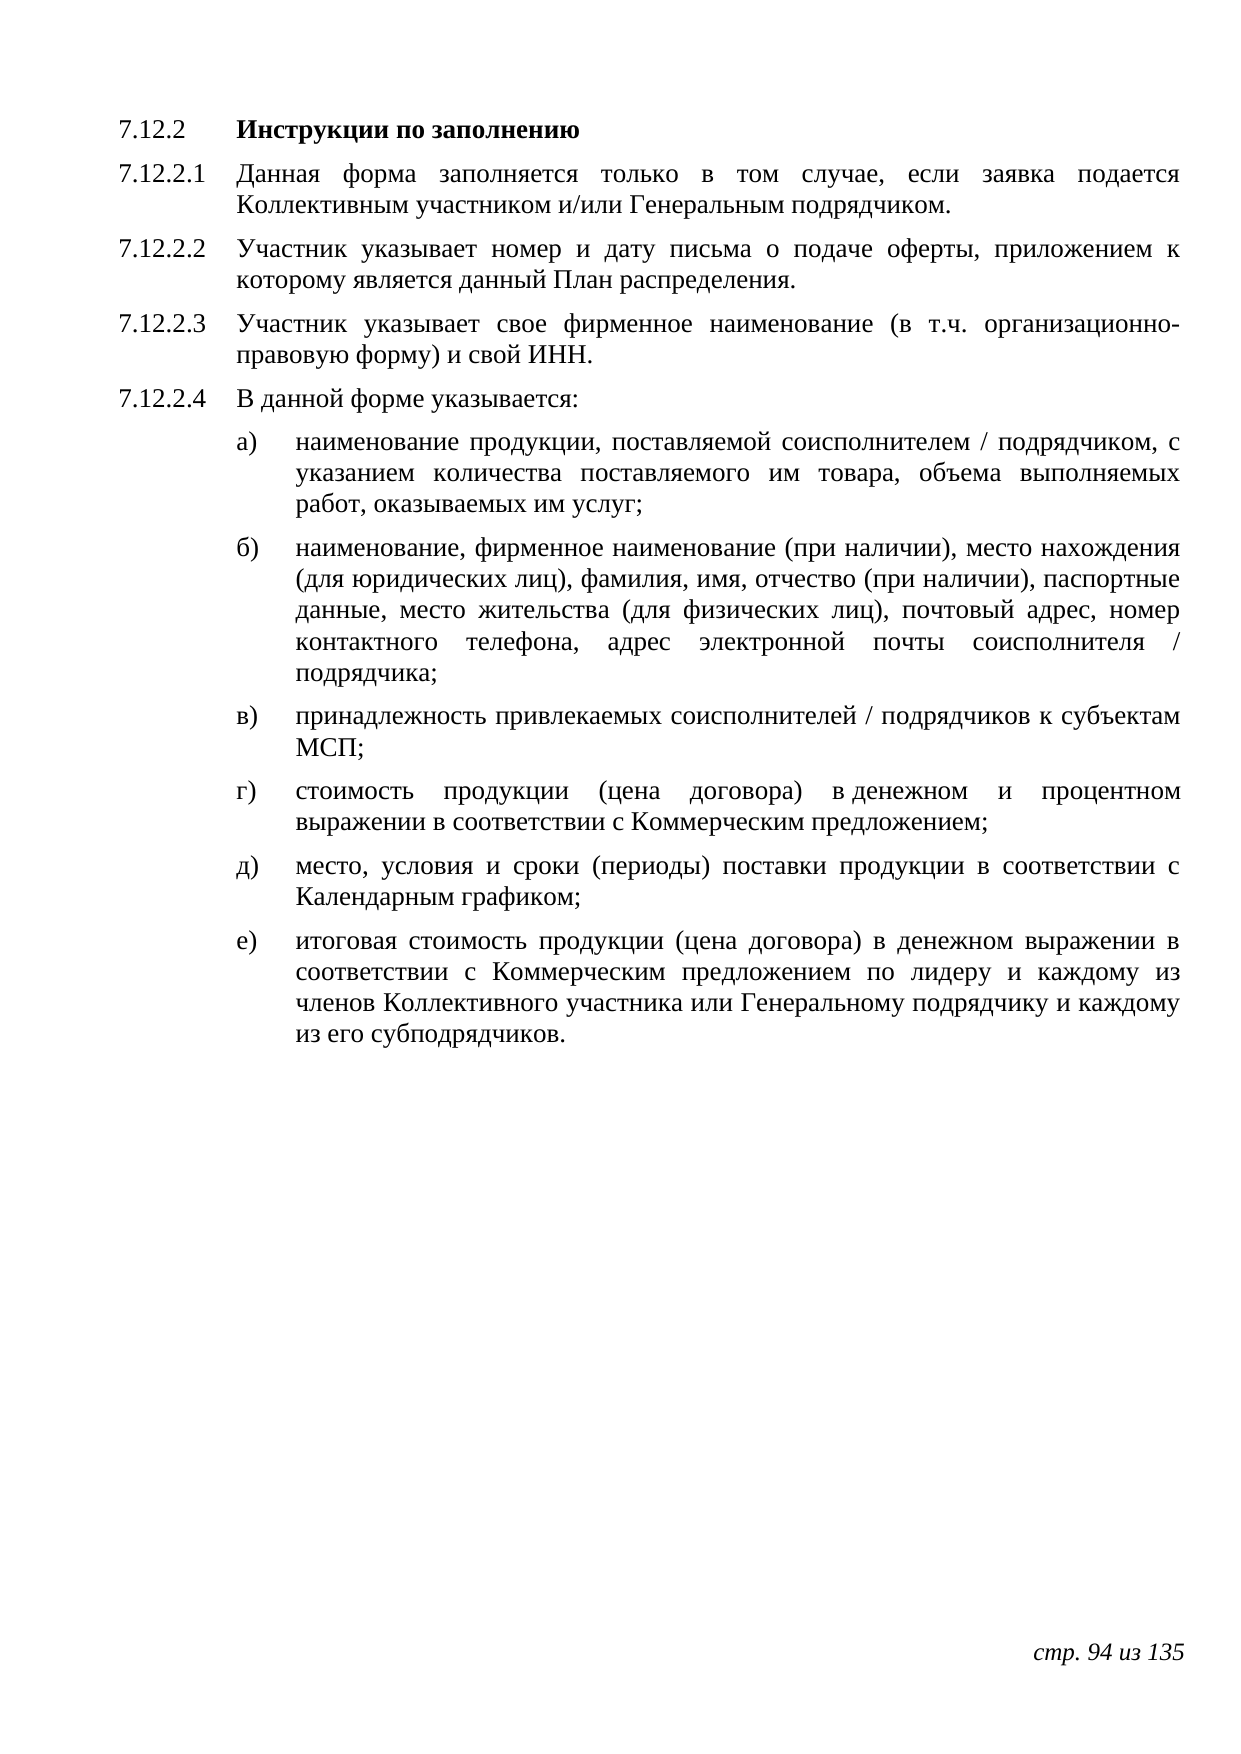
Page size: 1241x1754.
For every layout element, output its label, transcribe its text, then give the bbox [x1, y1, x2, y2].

text принадлежность привлекаемых соисполнителей / подрядчиков к субъектам МСП; [236, 699, 1181, 762]
text наименование продукции, поставляемой соисполнителем / подрядчиком, с указанием количества поставляемого им товара, объема выполняемых работ, оказываемых им услуг; [236, 425, 1181, 519]
text Инструкции по заполнению [118, 114, 1181, 145]
text В данной форме указывается: [118, 382, 1181, 413]
text Данная форма заполняется только в том случае, если заявка подается Коллективным участником и/или Генеральным подрядчиком. [118, 157, 1181, 219]
text Участник указывает номер и дату письма о подаче оферты, приложением к которому является данный План распределения. [118, 232, 1181, 294]
text наименование, фирменное наименование (при наличии), место нахождения (для юридических лиц), фамилия, имя, отчество (при наличии), паспортные данные, место жительства (для физических лиц), почтовый адрес, номер контактного телефона, адрес электронной почты соисполнителя / подрядчика; [236, 531, 1181, 687]
text Участник указывает свое фирменное наименование (в т.ч. организационно-правовую форму) и свой ИНН. [118, 307, 1181, 369]
text место, условия и сроки (периоды) поставки продукции в соответствии с Календарным графиком; [236, 849, 1181, 911]
text стоимость продукции (цена договора) в денежном и процентном выражении в соответствии с Коммерческим предложением; [236, 774, 1181, 837]
text итоговая стоимость продукции (цена договора) в денежном выражении в соответствии с Коммерческим предложением по лидеру и каждому из членов Коллективного участника или Генеральному подрядчику и каждому из его субподрядчиков. [236, 924, 1181, 1048]
